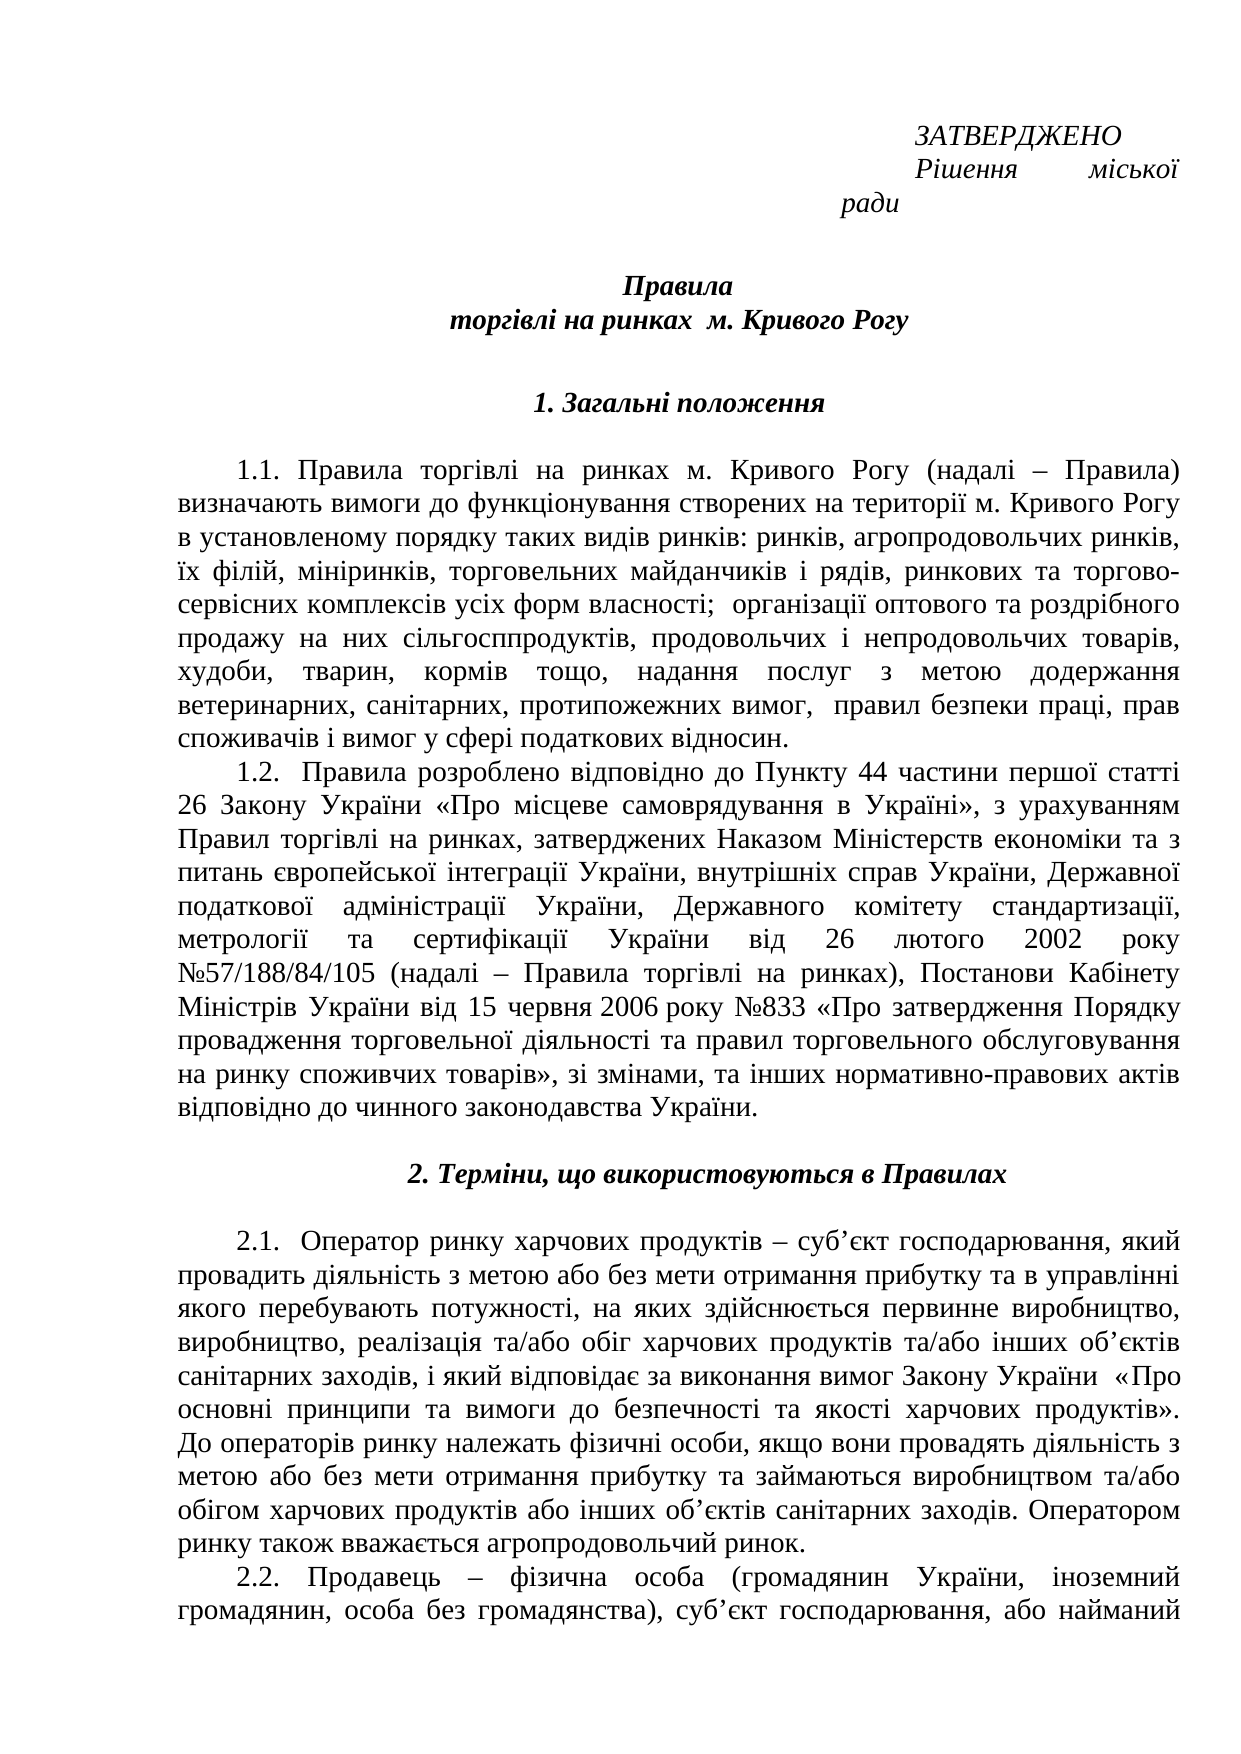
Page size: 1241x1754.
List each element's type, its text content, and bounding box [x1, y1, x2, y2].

text 1. Загальні положення [177, 385, 1181, 418]
text 2. Терміни, що використовуються в Правилах [177, 1156, 1181, 1190]
subtitle ЗАТВЕРДЖЕНО [915, 118, 1181, 152]
text Рішення міської ради [841, 152, 1181, 219]
subtitle Правила [177, 268, 1181, 302]
text 1.1. Правила торгівлі на ринках м. Кривого Рогу (надалі – Правила) визначають вимоги до функціонування створених на території м. Кривого Рогу в установленому порядку таких видів ринків: ринків, агропродовольчих ринків, їх філій, мініринків, торговельних майданчиків і рядів, ринкових та торгово-сервісних комплексів усіх форм власності; організації оптового та роздрібного продажу на них сільгосппродуктів, продовольчих і непродовольчих товарів, худоби, тварин, кормів тощо, надання послуг з метою додержання ветеринарних, санітарних, протипожежних вимог, правил безпеки праці, прав споживачів і вимог у сфері податкових відносин. [177, 452, 1181, 754]
text 1.2. Правила розроблено відповідно до Пункту 44 частини першої статті 26 Закону України «Про місцеве самоврядування в Україні», з урахуванням Правил торгівлі на ринках, затверджених Наказом Міністерств економіки та з питань європейської інтеграції України, внутрішніх справ України, Державної податкової адміністрації України, Державного комітету стандартизації, метрології та сертифікації України від 26 лютого 2002 року №57/188/84/105 (надалі – Правила торгівлі на ринках), Постанови Кабінету Міністрів України від 15 червня 2006 року №833 «Про затвердження Порядку провадження торговельної діяльності та правил торговельного обслуговування на ринку споживчих товарів», зі змінами, та інших нормативно-правових актів відповідно до чинного законодавства України. [177, 754, 1181, 1123]
text 2.1. Оператор ринку харчових продуктів – суб’єкт господарювання, який провадить діяльність з метою або без мети отримання прибутку та в управлінні якого перебувають потужності, на яких здійснюється первинне виробництво, виробництво, реалізація та/або обіг харчових продуктів та/або інших об’єктів санітарних заходів, і який відповідає за виконання вимог Закону України «Про основні принципи та вимоги до безпечності та якості харчових продуктів». До операторів ринку належать фізичні особи, якщо вони провадять діяльність з метою або без мети отримання прибутку та займаються виробництвом та/або обігом харчових продуктів або інших об’єктів санітарних заходів. Оператором ринку також вважається агропродовольчий ринок. [177, 1223, 1181, 1559]
subtitle торгівлі на ринках м. Кривого Рогу [177, 302, 1181, 335]
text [177, 1559, 1181, 1626]
